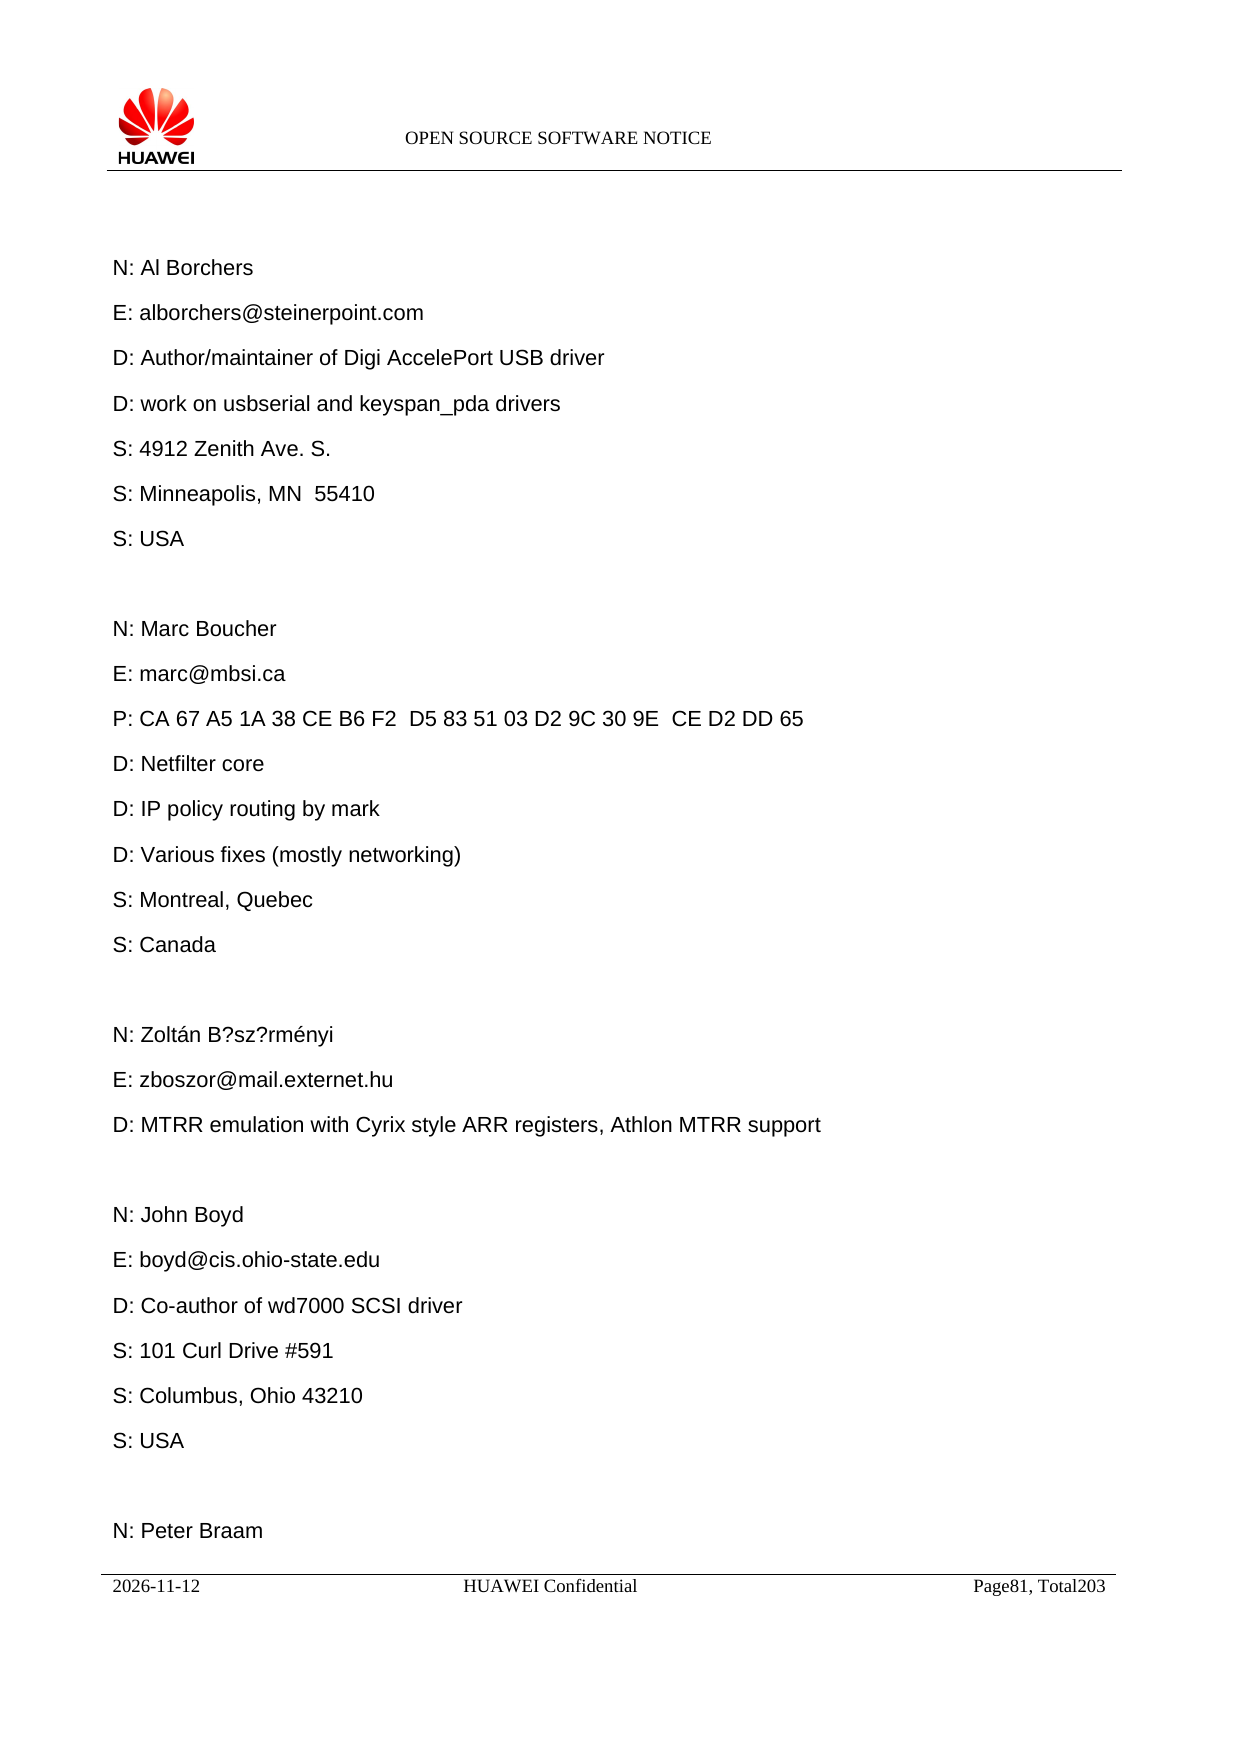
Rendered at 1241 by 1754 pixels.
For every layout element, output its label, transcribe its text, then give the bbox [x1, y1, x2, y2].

text D: Co-author of wd7000 SCSI driver [112, 1289, 1128, 1321]
text N: John Boyd [112, 1199, 1128, 1231]
text S: Columbus, Ohio 43210 [112, 1379, 1128, 1412]
text D: IP policy routing by mark [112, 793, 1128, 825]
text S: Montreal, Quebec [112, 883, 1128, 915]
text D: Netfilter core [112, 748, 1128, 780]
text D: work on usbserial and keyspan_pda drivers [112, 387, 1128, 419]
text E: marc@mbsi.ca [112, 657, 1128, 690]
text S: Minneapolis, MN 55410 [112, 477, 1128, 509]
text E: zboszor@mail.externet.hu [112, 1063, 1128, 1096]
text N: Al Borchers [112, 251, 1128, 284]
text D: Various fixes (mostly networking) [112, 838, 1128, 870]
text D: Author/maintainer of Digi AccelePort USB driver [112, 342, 1128, 374]
text N: Peter Braam [112, 1514, 1128, 1547]
text P: CA 67 A5 1A 38 CE B6 F2 D5 83 51 03 D2 9C 30 9E CE D2 DD 65 [112, 702, 1128, 735]
text S: Canada [112, 928, 1128, 961]
text S: 4912 Zenith Ave. S. [112, 432, 1128, 464]
text N: Marc Boucher [112, 612, 1128, 645]
text S: 101 Curl Drive #591 [112, 1334, 1128, 1366]
text E: boyd@cis.ohio-state.edu [112, 1244, 1128, 1276]
text S: USA [112, 522, 1128, 554]
text N: Zoltán B?sz?rményi [112, 1018, 1128, 1051]
picture [118, 88, 194, 164]
text D: MTRR emulation with Cyrix style ARR registers, Athlon MTRR support [112, 1108, 1128, 1141]
text E: alborchers@steinerpoint.com [112, 297, 1128, 329]
text S: USA [112, 1424, 1128, 1457]
